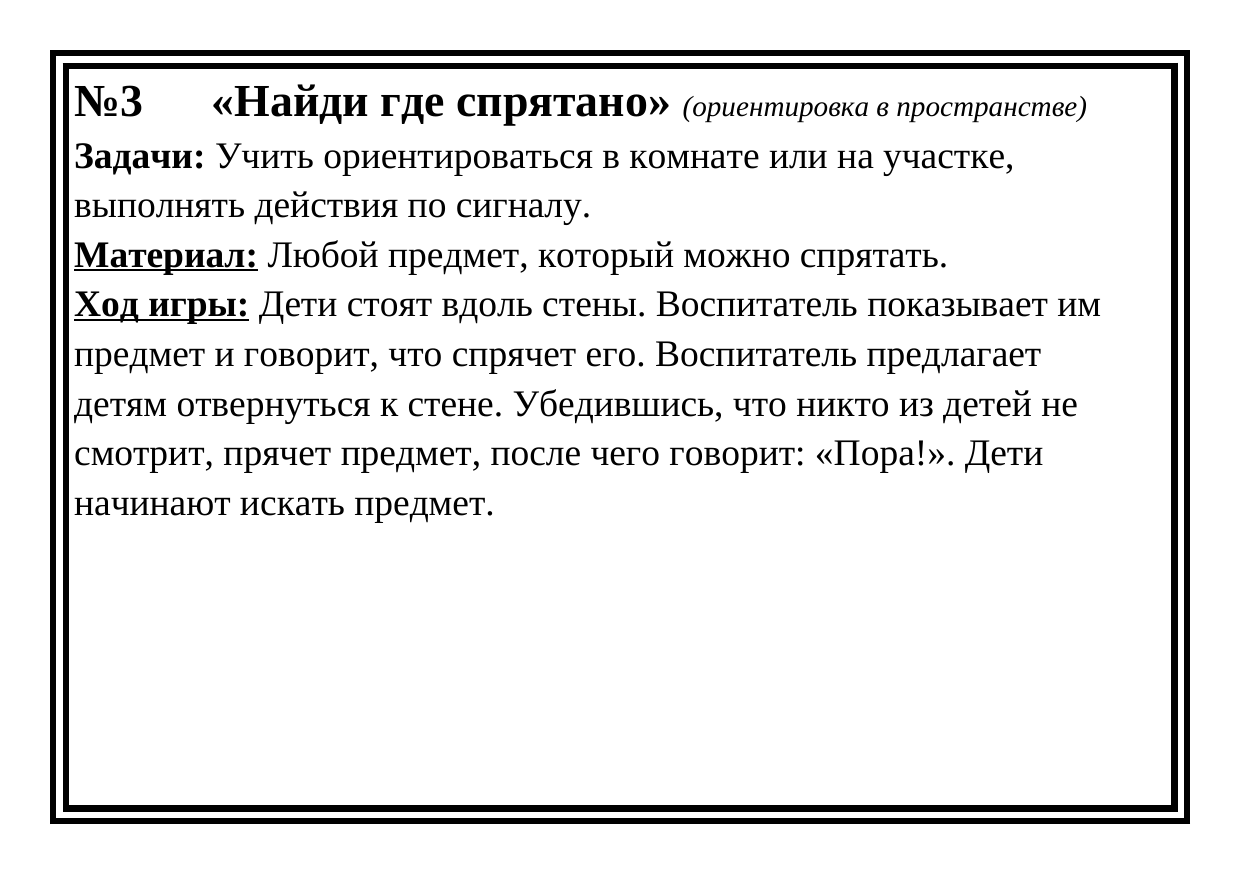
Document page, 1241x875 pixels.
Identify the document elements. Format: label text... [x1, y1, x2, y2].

text №3 «Найди где спрятано» (ориентировка в пространстве) Задачи: Учить ориентироваться в комнате или на участке, выполнять действия по сигналу. Материал: Любой предмет, который можно спрятать. Ход игры: Дети стоят вдоль стены. Воспитатель показывает им предмет и говорит, что спрячет его. Воспитатель предлагает детям отвернуться к стене. Убедившись, что никто из детей не смотрит, прячет предмет, после чего говорит: «Пора!». Дети начинают искать предмет. [74, 74, 1122, 523]
